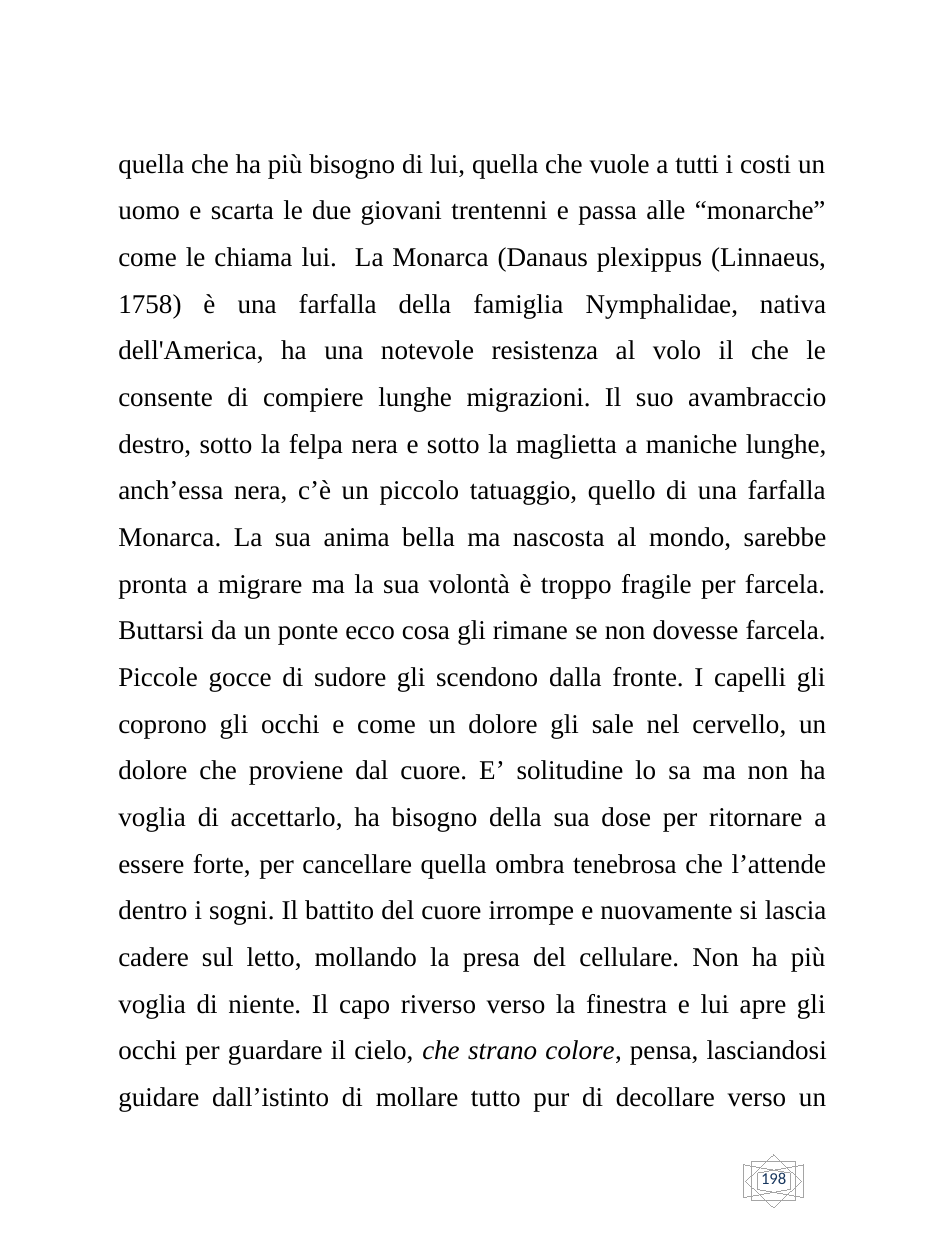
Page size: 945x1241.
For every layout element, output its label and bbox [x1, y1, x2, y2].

text [118, 148, 827, 1112]
